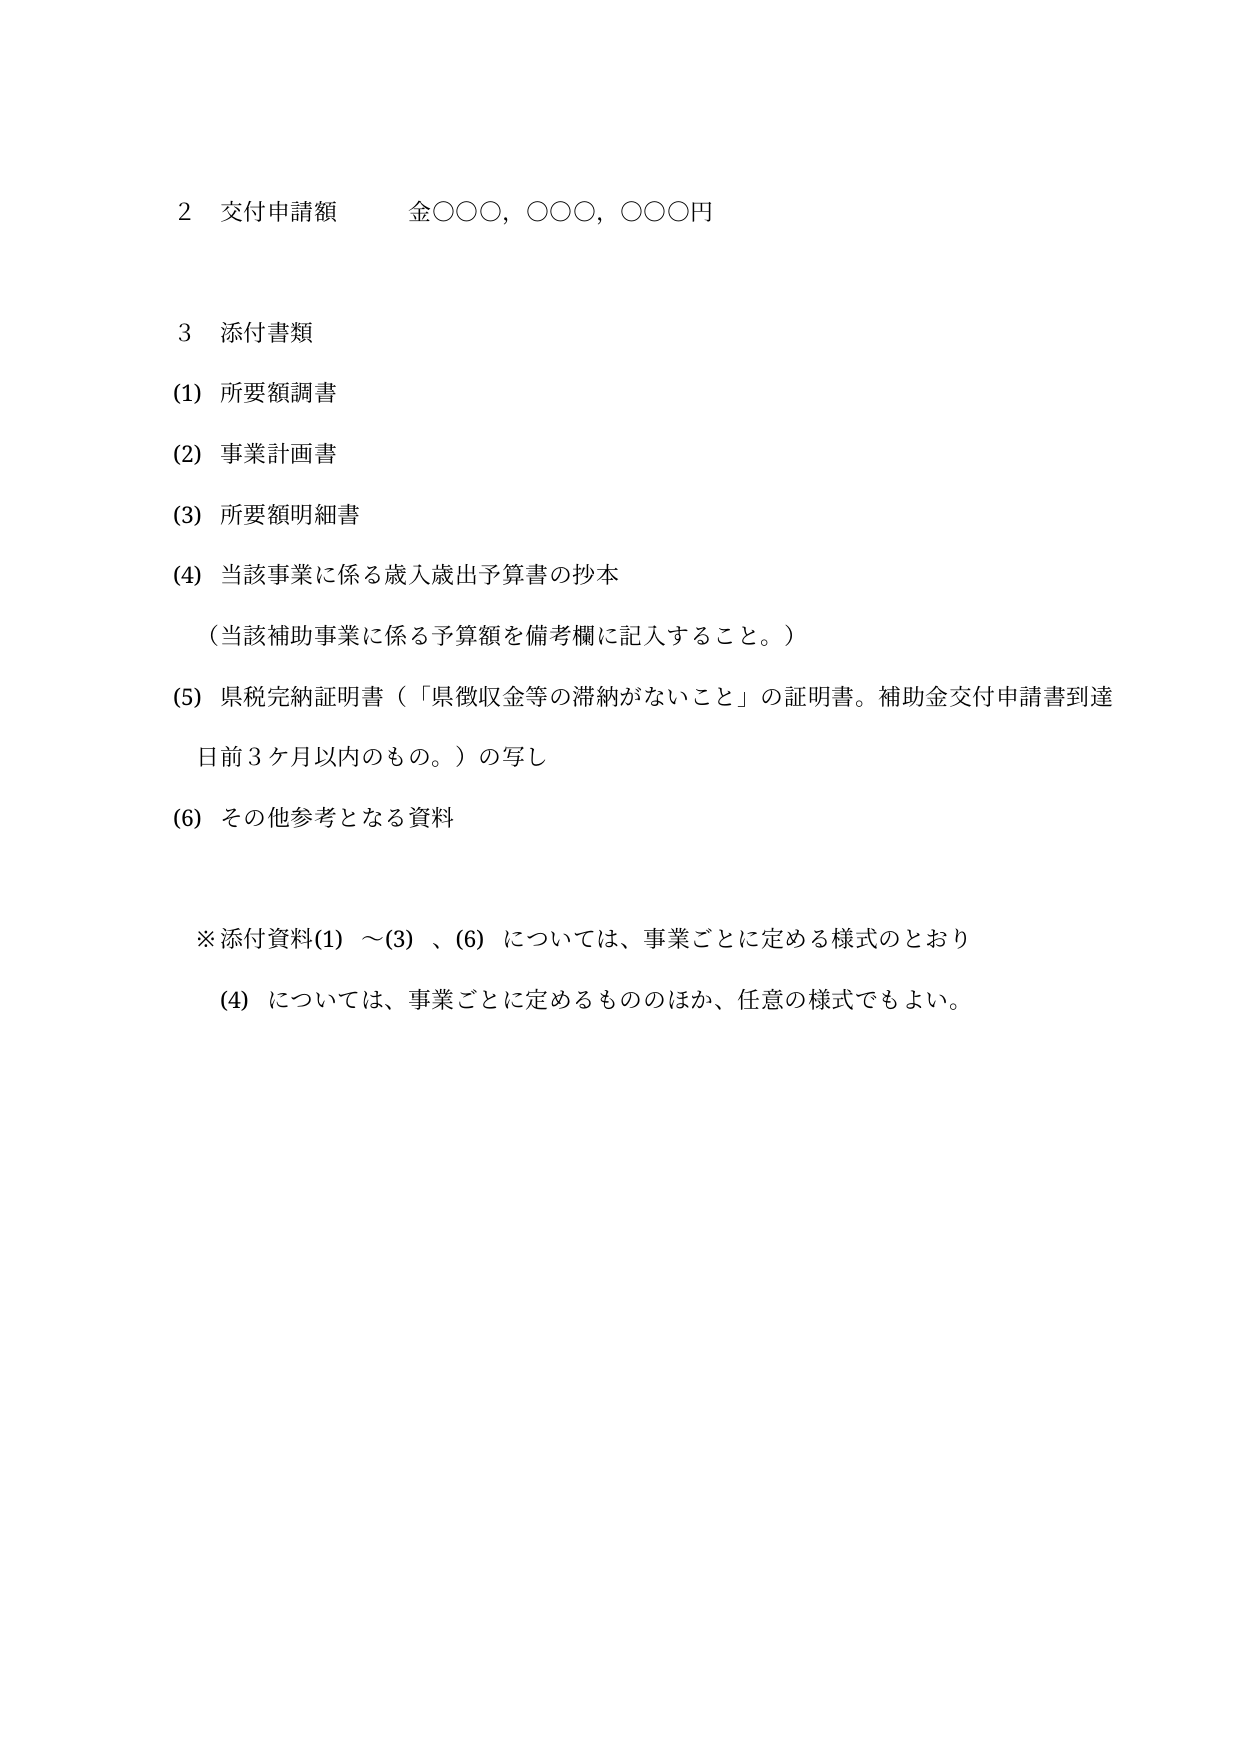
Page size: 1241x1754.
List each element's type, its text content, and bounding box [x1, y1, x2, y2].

text ２ 交付申請額 金○○○，○○○，○○○円 [126, 180, 1114, 240]
text (1)所要額調書 [126, 362, 1114, 422]
text ３ 添付書類 [126, 301, 1114, 362]
text (3)所要額明細書 [126, 483, 1114, 543]
text (6)その他参考となる資料 [126, 786, 1114, 847]
text (2)事業計画書 [126, 422, 1114, 483]
text (4)当該事業に係る歳入歳出予算書の抄本 [126, 543, 1114, 604]
text (5)県税完納証明書（「県徴収金等の滞納がないこと」の証明書。補助金交付申請書到達日前３ケ月以内のもの。）の写し [168, 665, 1114, 786]
text ※添付資料(1)～(3)、(6)については、事業ごとに定める様式のとおり [126, 907, 1114, 968]
text (4)については、事業ごとに定めるもののほか、任意の様式でもよい。 [126, 968, 1114, 1028]
text （当該補助事業に係る予算額を備考欄に記入すること。） [126, 604, 1114, 665]
